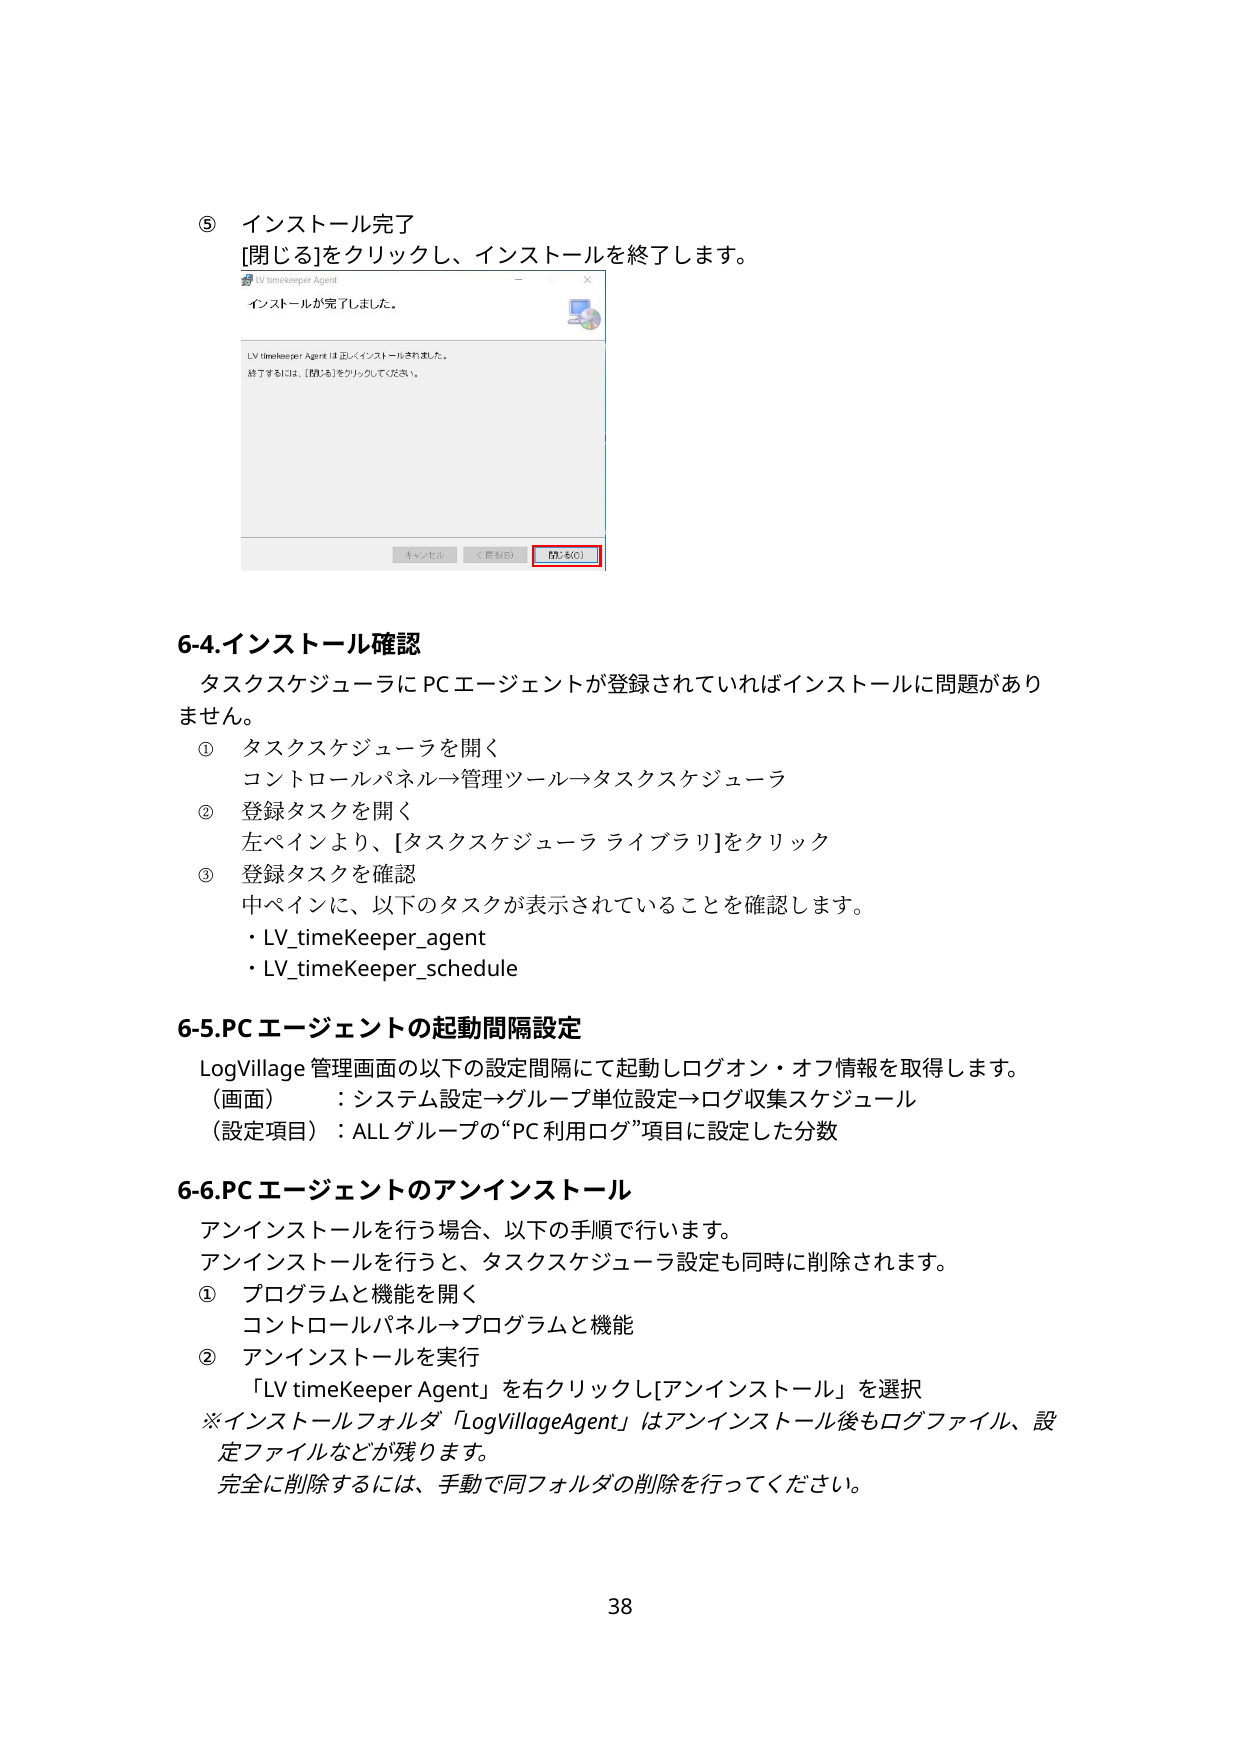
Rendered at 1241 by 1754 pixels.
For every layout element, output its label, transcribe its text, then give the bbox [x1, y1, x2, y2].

list [閉じる]をクリックし、インストールを終了します。 [241, 238, 1063, 270]
text （画面） ：システム設定→グループ単位設定→ログ収集スケジュール [177, 1082, 1063, 1114]
text タスクスケジューラにPCエージェントが登録されていればインストールに問題がありません。 [177, 667, 1063, 731]
picture [241, 270, 606, 571]
list ・LV_timeKeeper_schedule [241, 952, 1063, 983]
text アンインストールを行うと、タスクスケジューラ設定も同時に削除されます。 [177, 1245, 1063, 1277]
list 「LV timeKeeper Agent」を右クリックし[アンインストール」を選択 [241, 1372, 1063, 1404]
list コントロールパネル→プログラムと機能 [241, 1308, 1063, 1340]
text ※インストールフォルダ「LogVillageAgent」はアンインストール後もログファイル、設定ファイルなどが残ります。 [177, 1404, 1063, 1467]
subtitle 6-5.PCエージェントの起動間隔設定 [177, 1008, 1063, 1044]
list タスクスケジューラを開く [197, 731, 1063, 762]
subtitle 6-6.PCエージェントのアンインストール [177, 1171, 1063, 1207]
list アンインストールを実行 [197, 1340, 1063, 1372]
list コントロールパネル→管理ツール→タスクスケジューラ [241, 762, 1063, 794]
list 左ペインより、[タスクスケジューラ ライブラリ]をクリック [241, 825, 1063, 857]
list プログラムと機能を開く [197, 1277, 1063, 1308]
list ・LV_timeKeeper_agent [241, 920, 1063, 952]
subtitle 6-4.インストール確認 [177, 625, 1063, 661]
list 中ペインに、以下のタスクが表示されていることを確認します。 [241, 888, 1063, 920]
list インストール完了 [197, 207, 1063, 238]
list 登録タスクを確認 [197, 857, 1063, 888]
text アンインストールを行う場合、以下の手順で行います。 [177, 1213, 1063, 1245]
text （設定項目）：ALLグループの“PC利用ログ”項目に設定した分数 [177, 1114, 1063, 1146]
list 登録タスクを開く [197, 794, 1063, 825]
text 完全に削除するには、手動で同フォルダの削除を行ってください。 [177, 1467, 1063, 1499]
text LogVillage管理画面の以下の設定間隔にて起動しログオン・オフ情報を取得します。 [177, 1051, 1063, 1082]
